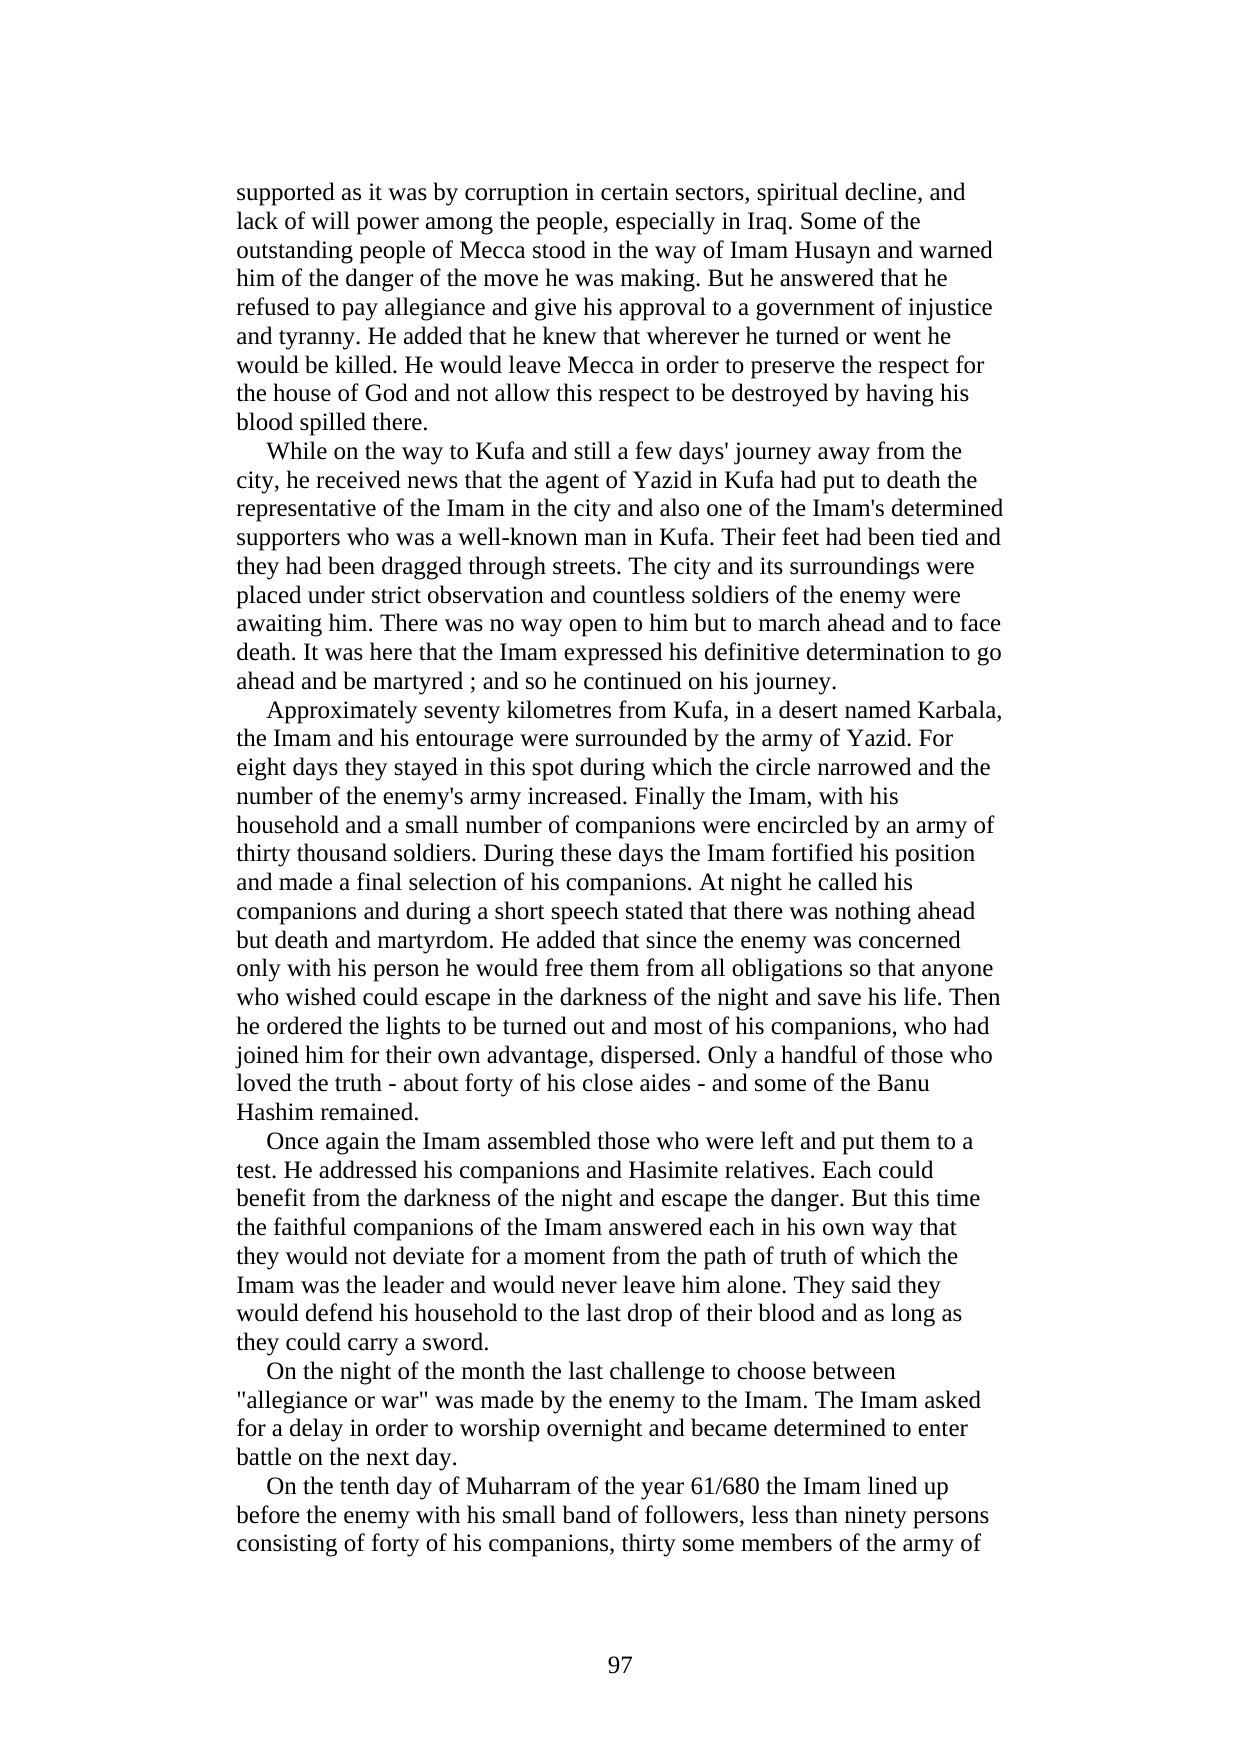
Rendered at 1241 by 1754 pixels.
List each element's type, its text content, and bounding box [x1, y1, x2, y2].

text Approximately seventy kilometres from Kufa, in a desert named Karbala, the Imam and his entourage were surrounded by the army of Yazid. For eight days they stayed in this spot during which the circle narrowed and the number of the enemy's army increased. Finally the Imam, with his household and a small number of companions were encircled by an army of thirty thousand soldiers. During these days the Imam fortified his position and made a final selection of his companions. At night he called his companions and during a short speech stated that there was nothing ahead but death and martyrdom. He added that since the enemy was concerned only with his person he would free them from all obligations so that anyone who wished could escape in the darkness of the night and save his life. Then he ordered the lights to be turned out and most of his companions, who had joined him for their own advantage, dispersed. Only a handful of those who loved the truth - about forty of his close aides - and some of the Banu Hashim remained. [236, 695, 1004, 1126]
text Once again the Imam assembled those who were left and put them to a test. He addressed his companions and Hasimite relatives. Each could benefit from the darkness of the night and escape the danger. But this time the faithful companions of the Imam answered each in his own way that they would not deviate for a moment from the path of truth of which the Imam was the leader and would never leave him alone. They said they would defend his household to the last drop of their blood and as long as they could carry a sword. [236, 1126, 1004, 1356]
text While on the way to Kufa and still a few days' journey away from the city, he received news that the agent of Yazid in Kufa had put to death the representative of the Imam in the city and also one of the Imam's determined supporters who was a well-known man in Kufa. Their feet had been tied and they had been dragged through streets. The city and its surroundings were placed under strict observation and countless soldiers of the enemy were awaiting him. There was no way open to him but to march ahead and to face death. It was here that the Imam expressed his definitive determination to go ahead and be martyred ; and so he continued on his journey. [236, 436, 1004, 695]
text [236, 1471, 1004, 1557]
text On the night of the month the last challenge to choose between "allegiance or war" was made by the enemy to the Imam. The Imam asked for a delay in order to worship overnight and became determined to enter battle on the next day. [236, 1356, 1004, 1471]
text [236, 177, 1004, 436]
